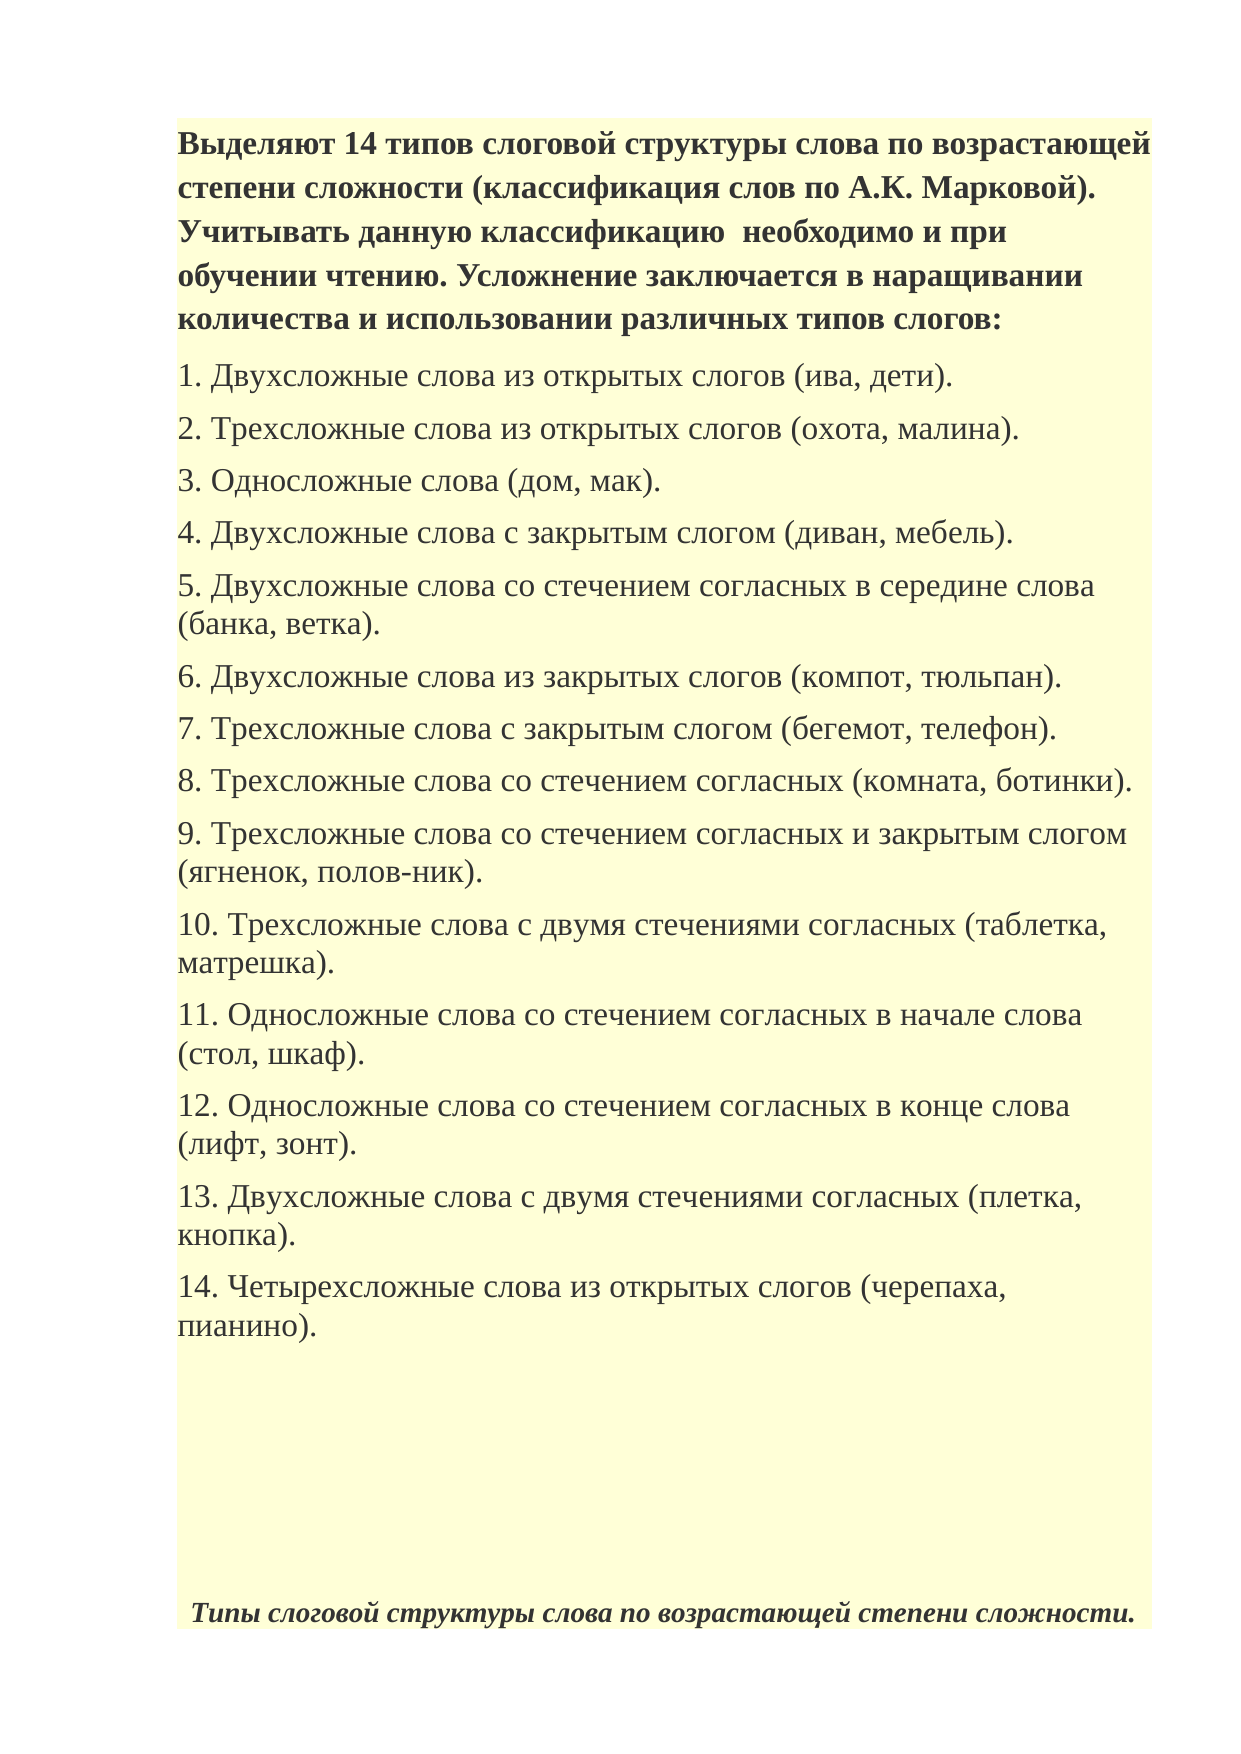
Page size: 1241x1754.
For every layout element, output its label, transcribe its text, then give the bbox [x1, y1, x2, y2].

text 10. Трехсложные слова с двумя стечениями согласных (таблетка, матрешка). [177, 904, 1152, 981]
text Выделяют 14 типов слоговой структуры слова по возрастающей степени сложности (классификация слов по А.К. Марковой). Учитывать данную классификацию необходимо и при обучении чтению. Усложнение заключается в наращивании количества и использовании различных типов слогов: [177, 118, 1152, 337]
text 11. Односложные слова со стечением согласных в начале слова (стол, шкаф). [177, 994, 1152, 1071]
text Типы слоговой структуры слова по возрастающей степени сложности. [177, 1596, 1152, 1629]
text 13. Двухсложные слова с двумя стечениями согласных (плетка, кнопка). [177, 1176, 1152, 1253]
text 9. Трехсложные слова со стечением согласных и закрытым слогом (ягненок, полов-ник). [177, 813, 1152, 890]
text 12. Односложные слова со стечением согласных в конце слова (лифт, зонт). [177, 1085, 1152, 1162]
text 5. Двухсложные слова со стечением согласных в середине слова (банка, ветка). [177, 565, 1152, 642]
text 7. Трехсложные слова с закрытым слогом (бегемот, телефон). [177, 708, 1152, 747]
text 8. Трехсложные слова со стечением согласных (комната, ботинки). [177, 761, 1152, 799]
text 14. Четырехсложные слова из открытых слогов (черепаха, пианино). [177, 1267, 1152, 1343]
text 6. Двухсложные слова из закрытых слогов (компот, тюльпан). [177, 656, 1152, 694]
text 1. Двухсложные слова из открытых слогов (ива, дети). [177, 356, 1152, 394]
text 4. Двухсложные слова с закрытым слогом (диван, мебель). [177, 513, 1152, 551]
text 2. Трехсложные слова из открытых слогов (охота, малина). [177, 408, 1152, 446]
text 3. Односложные слова (дом, мак). [177, 460, 1152, 499]
